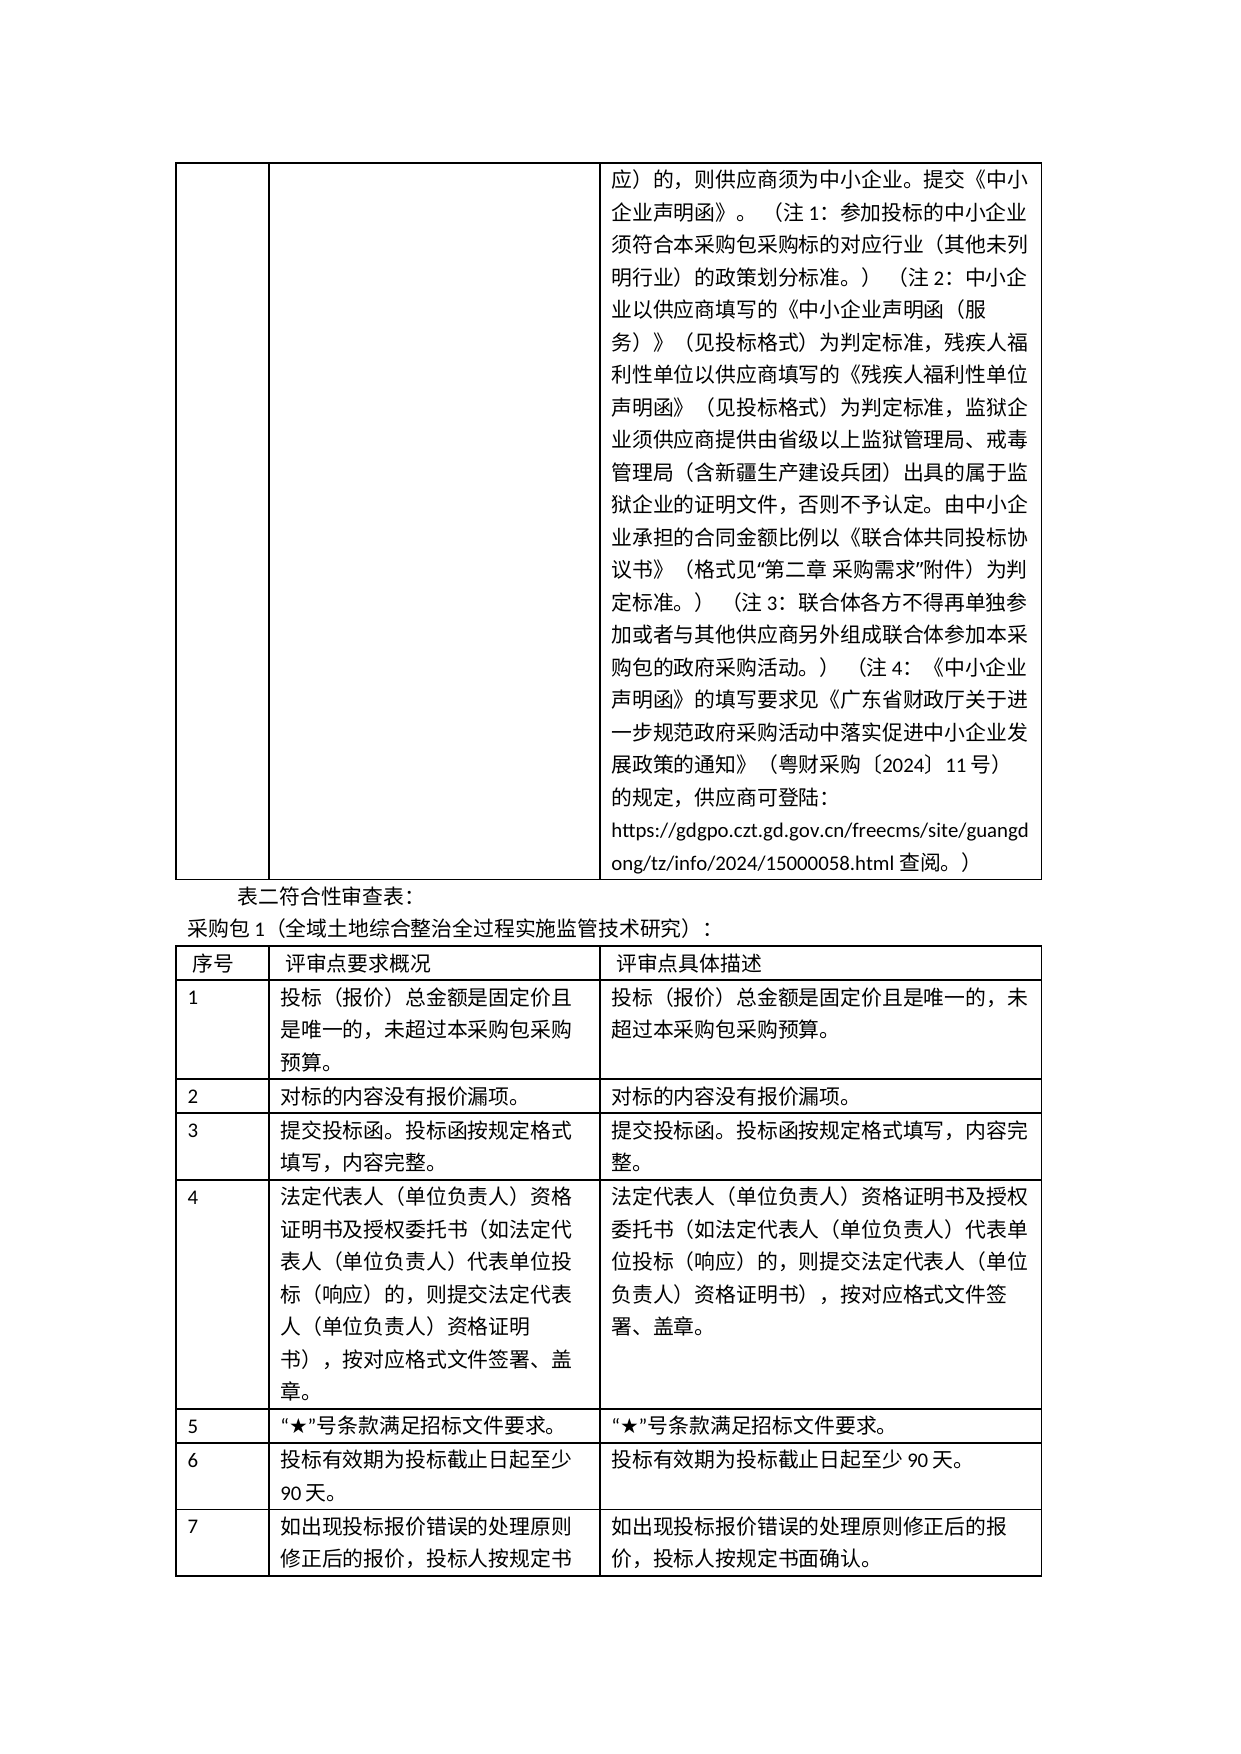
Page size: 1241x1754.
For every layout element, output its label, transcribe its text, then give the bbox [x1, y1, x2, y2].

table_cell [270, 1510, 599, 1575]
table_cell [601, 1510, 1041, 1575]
text 采购包1（全域土地综合整治全过程实施监管技术研究）： [187, 913, 1053, 945]
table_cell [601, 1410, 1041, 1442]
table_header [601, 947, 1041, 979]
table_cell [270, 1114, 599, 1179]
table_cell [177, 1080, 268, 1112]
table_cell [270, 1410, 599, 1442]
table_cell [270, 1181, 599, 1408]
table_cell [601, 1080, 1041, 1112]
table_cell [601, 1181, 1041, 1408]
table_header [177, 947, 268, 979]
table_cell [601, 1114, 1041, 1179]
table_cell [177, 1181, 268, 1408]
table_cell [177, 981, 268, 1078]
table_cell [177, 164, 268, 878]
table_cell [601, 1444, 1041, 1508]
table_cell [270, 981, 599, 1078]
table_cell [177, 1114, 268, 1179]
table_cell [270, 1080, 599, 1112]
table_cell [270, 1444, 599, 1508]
text 表二符合性审查表： [187, 880, 1053, 913]
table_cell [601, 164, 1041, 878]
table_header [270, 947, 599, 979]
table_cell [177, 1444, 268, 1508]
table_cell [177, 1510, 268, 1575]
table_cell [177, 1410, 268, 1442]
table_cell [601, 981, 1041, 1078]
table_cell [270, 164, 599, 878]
